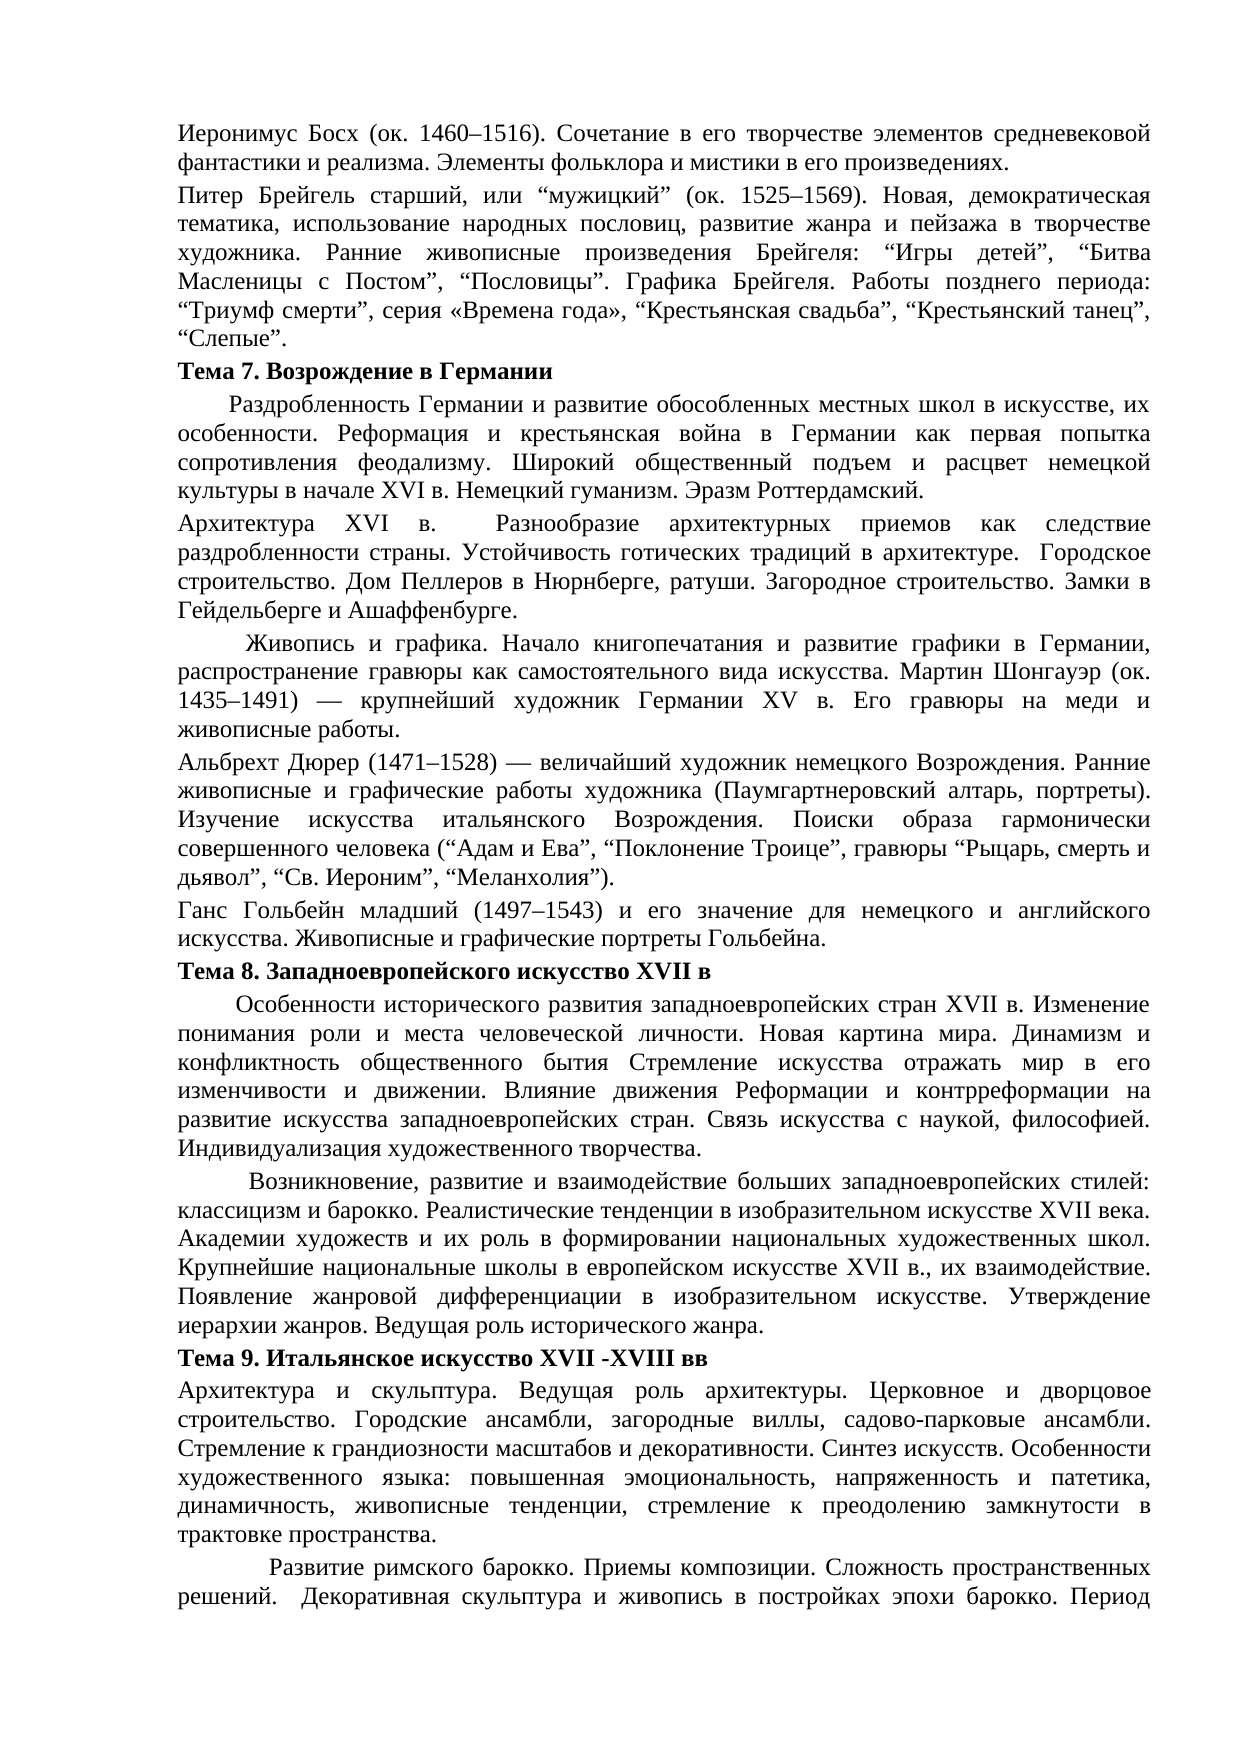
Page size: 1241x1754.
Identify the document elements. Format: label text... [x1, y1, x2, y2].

text Тема 9. Итальянское искусство XVII -XVIII вв [177, 1343, 1152, 1371]
text Тема 8. Западноевропейского искусство XVII в [177, 956, 1152, 985]
text Живопись и графика. Начало книгопечатания и развитие графики в Германии, распространение гравюры как самостоятельного вида искусства. Мартин Шонгауэр (ок. 1435–1491) — крупнейший художник Германии XV в. Его гравюры на меди и живописные работы. [177, 628, 1152, 743]
text Тема 7. Возрождение в Германии [177, 356, 1152, 385]
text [177, 1552, 1152, 1610]
text Архитектура XVI в. Разнообразие архитектурных приемов как следствие раздробленности страны. Устойчивость готических традиций в архитектуре. Городское строительство. Дом Пеллеров в Нюрнберге, ратуши. Загородное строительство. Замки в Гейдельберге и Ашаффенбурге. [177, 508, 1152, 623]
text Питер Брейгель старший, или “мужицкий” (ок. 1525–1569). Новая, демократическая тематика, использование народных пословиц, развитие жанра и пейзажа в творчестве художника. Ранние живописные произведения Брейгеля: “Игры детей”, “Битва Масленицы с Постом”, “Пословицы”. Графика Брейгеля. Работы позднего периода: “Триумф смерти”, серия «Времена года», “Крестьянская свадьба”, “Крестьянский танец”, “Слепые”. [177, 180, 1152, 352]
text Возникновение, развитие и взаимодействие больших западноевропейских стилей: классицизм и барокко. Реалистические тенденции в изобразительном искусстве XVII века. Академии художеств и их роль в формировании национальных художественных школ. Крупнейшие национальные школы в европейском искусстве XVII в., их взаимодействие. Появление жанровой дифференциации в изобразительном искусстве. Утверждение иерархии жанров. Ведущая роль исторического жанра. [177, 1166, 1152, 1338]
text Раздробленность Германии и развитие обособленных местных школ в искусстве, их особенности. Реформация и крестьянская война в Германии как первая попытка сопротивления феодализму. Широкий общественный подъем и расцвет немецкой культуры в начале XVI в. Немецкий гуманизм. Эразм Роттердамский. [177, 389, 1152, 504]
text Особенности исторического развития западноевропейских стран XVII в. Изменение понимания роли и места человеческой личности. Новая картина мира. Динамизм и конфликтность общественного бытия Стремление искусства отражать мир в его изменчивости и движении. Влияние движения Реформации и контрреформации на развитие искусства западноевропейских стран. Связь искусства с наукой, философией. Индивидуализация художественного творчества. [177, 989, 1152, 1162]
text Иеронимус Босх (ок. 1460–1516). Сочетание в его творчестве элементов средневековой фантастики и реализма. Элементы фольклора и мистики в его произведениях. [177, 118, 1152, 176]
text Ганс Гольбейн младший (1497–1543) и его значение для немецкого и английского искусства. Живописные и графические портреты Гольбейна. [177, 895, 1152, 952]
text Архитектура и скульптура. Ведущая роль архитектуры. Церковное и дворцовое строительство. Городские ансамбли, загородные виллы, садово-парковые ансамбли. Стремление к грандиозности масштабов и декоративности. Синтез искусств. Особенности художественного языка: повышенная эмоциональность, напряженность и патетика, динамичность, живописные тенденции, стремление к преодолению замкнутости в трактовке пространства. [177, 1376, 1152, 1548]
text Альбрехт Дюрер (1471–1528) — величайший художник немецкого Возрождения. Ранние живописные и графические работы художника (Паумгартнеровский алтарь, портреты). Изучение искусства итальянского Возрождения. Поиски образа гармонически совершенного человека (“Адам и Ева”, “Поклонение Троице”, гравюры “Рыцарь, смерть и дьявол”, “Св. Иероним”, “Меланхолия”). [177, 747, 1152, 891]
